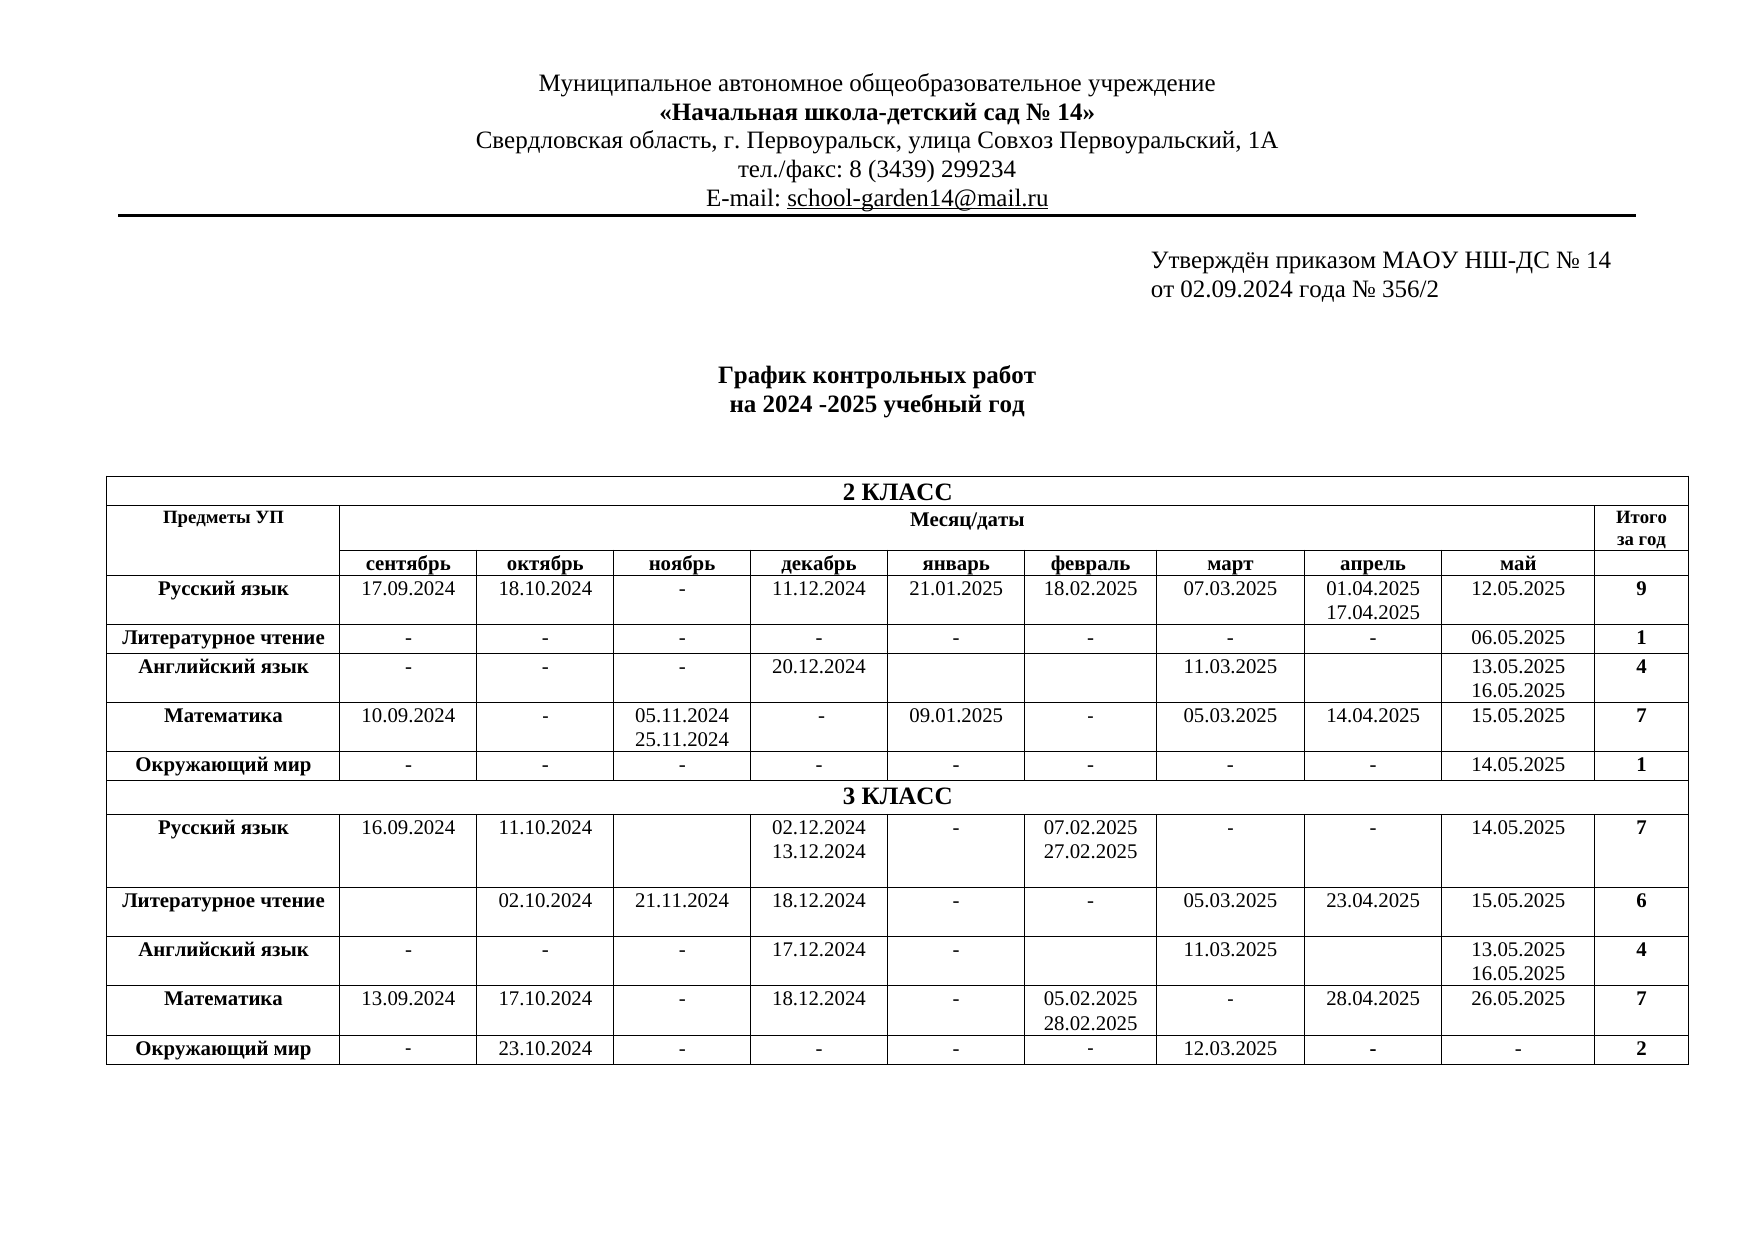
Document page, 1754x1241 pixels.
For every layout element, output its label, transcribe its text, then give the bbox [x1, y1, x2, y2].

table_cell - [888, 888, 1024, 936]
table_cell 17.12.2024 [751, 937, 887, 985]
table_cell 05.03.2025 [1157, 888, 1304, 936]
table_cell 01.04.2025 17.04.2025 [1305, 576, 1441, 624]
table_cell [1305, 654, 1441, 702]
table_cell - [1305, 815, 1441, 887]
text Утверждён приказом МАОУ НШ-ДС № 14 [1151, 246, 1636, 274]
table_cell 11.10.2024 [477, 815, 613, 887]
table_cell - [888, 937, 1024, 985]
table_cell Литературное чтение [107, 888, 339, 936]
table_cell май [1442, 551, 1594, 575]
table_cell - [1025, 625, 1156, 653]
table_cell Окружающий мир [107, 752, 339, 780]
table_cell - [340, 654, 476, 702]
table_cell 18.12.2024 [751, 986, 887, 1034]
table_cell [340, 888, 476, 936]
table_cell 11.12.2024 [751, 576, 887, 624]
table_cell - [1305, 625, 1441, 653]
table_cell - [614, 986, 750, 1034]
table_cell 4 [1595, 654, 1688, 702]
table_cell - [888, 752, 1024, 780]
table_cell 12.03.2025 [1157, 1036, 1304, 1063]
text тел./факс: 8 (3439) 299234 [118, 154, 1636, 183]
table_cell - [477, 752, 613, 780]
table_cell 26.05.2025 [1442, 986, 1594, 1034]
table_cell Русский язык [107, 576, 339, 624]
table_cell - [614, 654, 750, 702]
table_cell 20.12.2024 [751, 654, 887, 702]
table_cell 17.10.2024 [477, 986, 613, 1034]
table_cell - [340, 937, 476, 985]
table_cell 1 [1595, 752, 1688, 780]
table_cell - [614, 937, 750, 985]
table_cell - [751, 703, 887, 751]
table_cell - [888, 1036, 1024, 1063]
table_cell Литературное чтение [107, 625, 339, 653]
table_cell 4 [1595, 937, 1688, 985]
table_cell [1595, 551, 1688, 575]
table_cell - [1025, 752, 1156, 780]
text от 02.09.2024 года № 356/2 [1151, 274, 1636, 303]
table_cell декабрь [751, 551, 887, 575]
table_cell - [477, 625, 613, 653]
table_header 2 КЛАСС [107, 477, 1688, 505]
table_cell - [888, 625, 1024, 653]
table_cell 10.09.2024 [340, 703, 476, 751]
table_cell Русский язык [107, 815, 339, 887]
table_cell Предметы УП [107, 506, 339, 575]
table_cell 7 [1595, 703, 1688, 751]
table_cell март [1157, 551, 1304, 575]
table_cell - [340, 752, 476, 780]
table_cell - [614, 1036, 750, 1063]
table_cell 02.10.2024 [477, 888, 613, 936]
table_cell Месяц/даты [340, 506, 1594, 549]
table_cell - [1025, 888, 1156, 936]
table_cell - [340, 1036, 476, 1063]
text Муниципальное автономное общеобразовательное учреждение [118, 59, 1636, 97]
table_cell Английский язык [107, 937, 339, 985]
table_cell апрель [1305, 551, 1441, 575]
table_cell 18.02.2025 [1025, 576, 1156, 624]
text Свердловская область, г. Первоуральск, улица Совхоз Первоуральский, 1А [118, 125, 1636, 154]
table_cell - [888, 986, 1024, 1034]
text График контрольных работ [118, 361, 1636, 389]
table_cell 6 [1595, 888, 1688, 936]
text «Начальная школа-детский сад № 14» [118, 97, 1636, 125]
table_cell ноябрь [614, 551, 750, 575]
table_cell 18.12.2024 [751, 888, 887, 936]
table_cell - [477, 937, 613, 985]
table_cell - [1157, 986, 1304, 1034]
table_cell 21.01.2025 [888, 576, 1024, 624]
table_cell 05.02.2025 28.02.2025 [1025, 986, 1156, 1034]
table_cell октябрь [477, 551, 613, 575]
table_cell 14.05.2025 [1442, 752, 1594, 780]
table_cell 06.05.2025 [1442, 625, 1594, 653]
table_cell - [1157, 752, 1304, 780]
table_cell Математика [107, 703, 339, 751]
table_cell 23.04.2025 [1305, 888, 1441, 936]
table_cell - [1025, 1036, 1156, 1063]
table_cell 16.09.2024 [340, 815, 476, 887]
table_cell январь [888, 551, 1024, 575]
table_cell сентябрь [340, 551, 476, 575]
table_cell 11.03.2025 [1157, 654, 1304, 702]
table_cell 9 [1595, 576, 1688, 624]
table_cell - [1442, 1036, 1594, 1063]
table_cell 11.03.2025 [1157, 937, 1304, 985]
table_cell - [1157, 815, 1304, 887]
table_cell 13.05.2025 16.05.2025 [1442, 654, 1594, 702]
table_cell 1 [1595, 625, 1688, 653]
table_cell 07.03.2025 [1157, 576, 1304, 624]
table_cell 12.05.2025 [1442, 576, 1594, 624]
table_cell - [1305, 752, 1441, 780]
table_cell 13.05.2025 16.05.2025 [1442, 937, 1594, 985]
table_cell 13.09.2024 [340, 986, 476, 1034]
table_cell - [477, 703, 613, 751]
table_cell - [614, 576, 750, 624]
table_cell - [888, 815, 1024, 887]
table_cell - [751, 1036, 887, 1063]
table_cell 21.11.2024 [614, 888, 750, 936]
table_cell Окружающий мир [107, 1036, 339, 1063]
table_cell - [751, 625, 887, 653]
text на 2024 -2025 учебный год [118, 389, 1636, 418]
table_cell - [1157, 625, 1304, 653]
table_cell 07.02.2025 27.02.2025 [1025, 815, 1156, 887]
table_cell 17.09.2024 [340, 576, 476, 624]
table_cell 23.10.2024 [477, 1036, 613, 1063]
table_cell 28.04.2025 [1305, 986, 1441, 1034]
table_cell - [751, 752, 887, 780]
table_cell [614, 815, 750, 887]
table_cell 05.11.2024 25.11.2024 [614, 703, 750, 751]
table_cell - [477, 654, 613, 702]
table_cell - [1305, 1036, 1441, 1063]
table_cell - [614, 625, 750, 653]
table_cell [1025, 937, 1156, 985]
table_cell 14.04.2025 [1305, 703, 1441, 751]
table_cell 14.05.2025 [1442, 815, 1594, 887]
table_cell 02.12.2024 13.12.2024 [751, 815, 887, 887]
table_cell [888, 654, 1024, 702]
table_cell 7 [1595, 815, 1688, 887]
table_cell 2 [1595, 1036, 1688, 1063]
table_cell - [1025, 703, 1156, 751]
table_cell 05.03.2025 [1157, 703, 1304, 751]
table_cell 15.05.2025 [1442, 888, 1594, 936]
table_cell - [614, 752, 750, 780]
table_cell февраль [1025, 551, 1156, 575]
table_cell 15.05.2025 [1442, 703, 1594, 751]
table_cell - [340, 625, 476, 653]
table_cell [1305, 937, 1441, 985]
table_cell 3 КЛАСС [107, 781, 1688, 814]
table_cell 18.10.2024 [477, 576, 613, 624]
table_cell 09.01.2025 [888, 703, 1024, 751]
table_cell Английский язык [107, 654, 339, 702]
table_cell 7 [1595, 986, 1688, 1034]
text E-mail: school-garden14@mail.ru [118, 183, 1636, 214]
table_cell Математика [107, 986, 339, 1034]
table_cell Итого за год [1595, 506, 1688, 549]
table_cell [1025, 654, 1156, 702]
